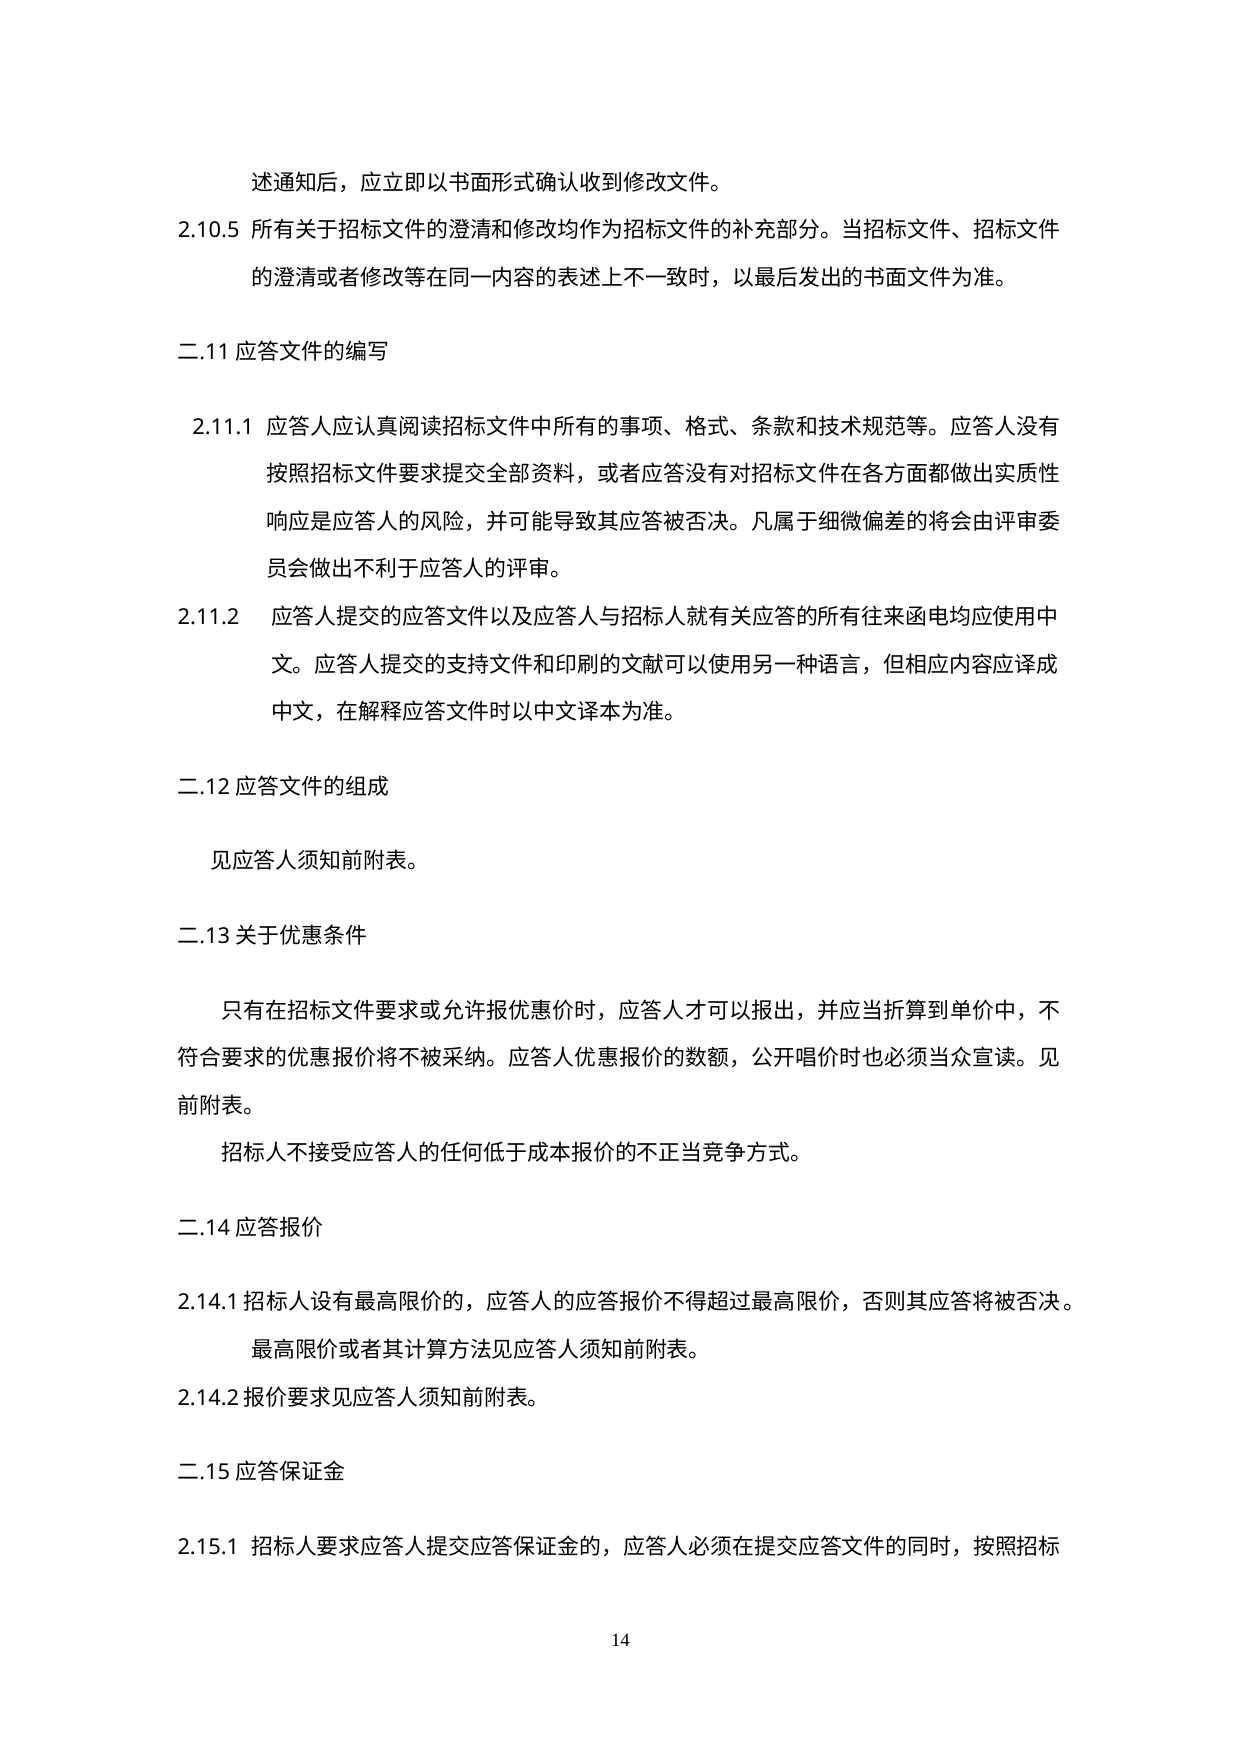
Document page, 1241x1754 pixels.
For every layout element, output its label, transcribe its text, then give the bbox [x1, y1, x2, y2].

text 2.14.2报价要求见应答人须知前附表。 [177, 1379, 1063, 1411]
list 应答人应认真阅读招标文件中所有的事项、格式、条款和技术规范等。应答人没有按照招标文件要求提交全部资料，或者应答没有对招标文件在各方面都做出实质性响应是应答人的风险，并可能导致其应答被否决。凡属于细微偏差的将会由评审委员会做出不利于应答人的评审。 [192, 409, 1063, 583]
text 只有在招标文件要求或允许报优惠价时，应答人才可以报出，并应当折算到单价中，不符合要求的优惠报价将不被采纳。应答人优惠报价的数额，公开唱价时也必须当众宣读。见前附表。 [177, 993, 1063, 1119]
subtitle 应答文件的组成 [177, 769, 1063, 800]
text 2.14.1招标人设有最高限价的，应答人的应答报价不得超过最高限价，否则其应答将被否决。最高限价或者其计算方法见应答人须知前附表。 [177, 1284, 1063, 1364]
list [177, 1529, 1063, 1561]
text 招标人不接受应答人的任何低于成本报价的不正当竞争方式。 [177, 1135, 1063, 1167]
list 所有关于招标文件的澄清和修改均作为招标文件的补充部分。当招标文件、招标文件的澄清或者修改等在同一内容的表述上不一致时，以最后发出的书面文件为准。 [178, 212, 1063, 291]
text 见应答人须知前附表。 [177, 843, 1063, 875]
subtitle 关于优惠条件 [177, 918, 1063, 950]
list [178, 164, 1063, 196]
list 应答人提交的应答文件以及应答人与招标人就有关应答的所有往来函电均应使用中文。应答人提交的支持文件和印刷的文献可以使用另一种语言，但相应内容应译成中文，在解释应答文件时以中文译本为准。 [177, 599, 1063, 726]
subtitle 应答保证金 [177, 1454, 1063, 1486]
subtitle 应答文件的编写 [177, 334, 1063, 366]
subtitle 应答报价 [177, 1210, 1063, 1241]
